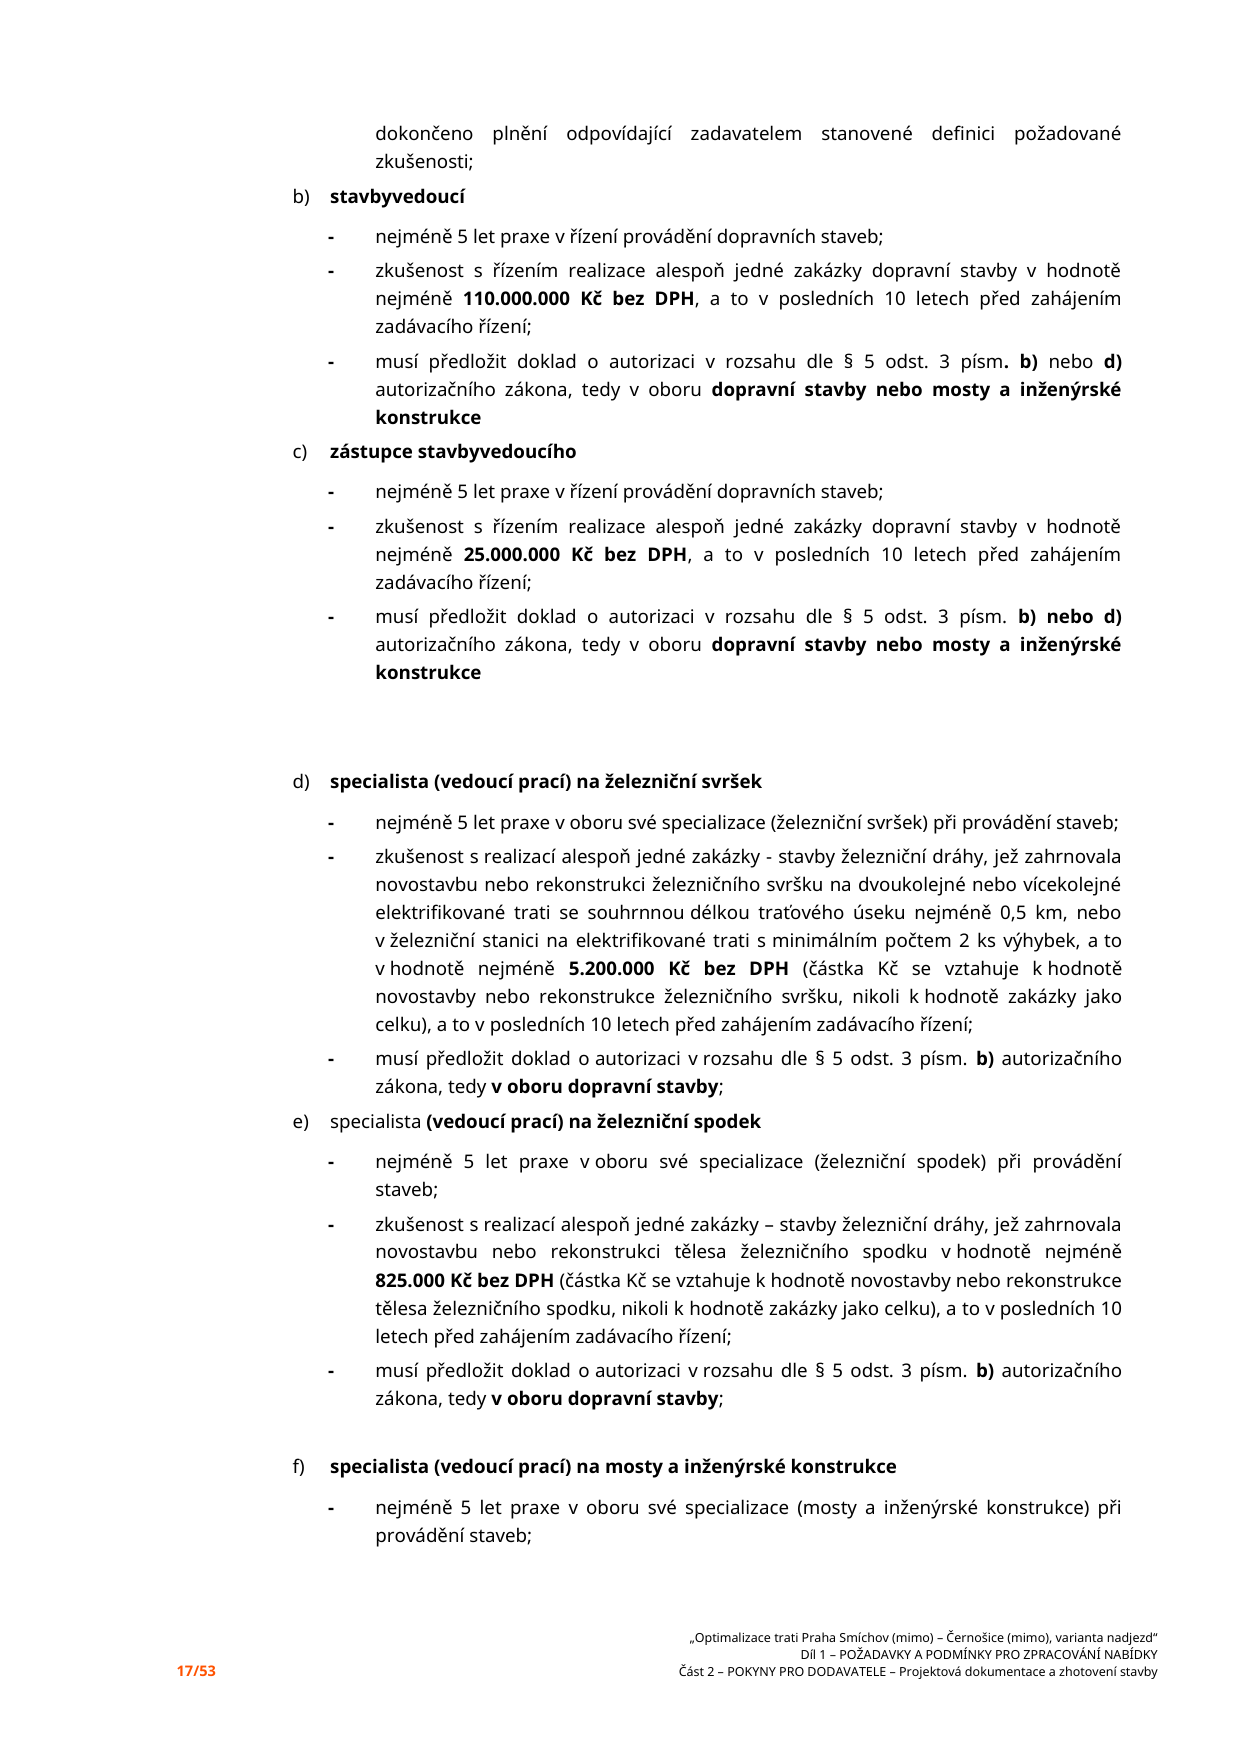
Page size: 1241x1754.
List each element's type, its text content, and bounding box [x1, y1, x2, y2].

list specialista (vedoucí prací) na železniční spodek [292, 1108, 1122, 1133]
text nejméně 5 let praxe v oboru své specializace (železniční svršek) při provádění staveb; [328, 809, 1122, 834]
text nejméně 5 let praxe v řízení provádění dopravních staveb; [328, 479, 1122, 504]
text nejméně 5 let praxe v řízení provádění dopravních staveb; [328, 223, 1122, 249]
text zkušenost s řízením realizace alespoň jedné zakázky dopravní stavby v hodnotě nejméně 110.000.000 Kč bez DPH, a to v posledních 10 letech před zahájením zadávacího řízení; [328, 258, 1122, 339]
text zkušenost s řízením realizace alespoň jedné zakázky dopravní stavby v hodnotě nejméně 25.000.000 Kč bez DPH, a to v posledních 10 letech před zahájením zadávacího řízení; [328, 513, 1122, 595]
list stavbyvedoucí [292, 183, 1122, 208]
text musí předložit doklad o autorizaci v rozsahu dle § 5 odst. 3 písm. b) autorizačního zákona, tedy v oboru dopravní stavby; [328, 1357, 1122, 1411]
text nejméně 5 let praxe v oboru své specializace (železniční spodek) při provádění staveb; [328, 1148, 1122, 1202]
text zkušenost s realizací alespoň jedné zakázky – stavby železniční dráhy, jež zahrnovala novostavbu nebo rekonstrukci tělesa železničního spodku v hodnotě nejméně 825.000 Kč bez DPH (částka Kč se vztahuje k hodnotě novostavby nebo rekonstrukce tělesa železničního spodku, nikoli k hodnotě zakázky jako celku), a to v posledních 10 letech před zahájením zadávacího řízení; [328, 1211, 1122, 1348]
list zástupce stavbyvedoucího [292, 438, 1122, 464]
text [328, 121, 1122, 174]
text nejméně 5 let praxe v oboru své specializace (mosty a inženýrské konstrukce) při provádění staveb; [328, 1494, 1122, 1548]
text musí předložit doklad o autorizaci v rozsahu dle § 5 odst. 3 písm. b) nebo d) autorizačního zákona, tedy v oboru dopravní stavby nebo mosty a inženýrské konstrukce [328, 348, 1122, 429]
text zkušenost s realizací alespoň jedné zakázky - stavby železniční dráhy, jež zahrnovala novostavbu nebo rekonstrukci železničního svršku na dvoukolejné nebo vícekolejné elektrifikované trati se souhrnnou délkou traťového úseku nejméně 0,5 km, nebo v železniční stanici na elektrifikované trati s minimálním počtem 2 ks výhybek, a to v hodnotě nejméně 5.200.000 Kč bez DPH (částka Kč se vztahuje k hodnotě novostavby nebo rekonstrukce železničního svršku, nikoli k hodnotě zakázky jako celku), a to v posledních 10 letech před zahájením zadávacího řízení; [328, 843, 1122, 1037]
text musí předložit doklad o autorizaci v rozsahu dle § 5 odst. 3 písm. b) nebo d) autorizačního zákona, tedy v oboru dopravní stavby nebo mosty a inženýrské konstrukce [328, 603, 1122, 685]
list specialista (vedoucí prací) na železniční svršek [292, 768, 1122, 794]
text musí předložit doklad o autorizaci v rozsahu dle § 5 odst. 3 písm. b) autorizačního zákona, tedy v oboru dopravní stavby; [328, 1046, 1122, 1099]
list specialista (vedoucí prací) na mosty a inženýrské konstrukce [292, 1454, 1122, 1479]
